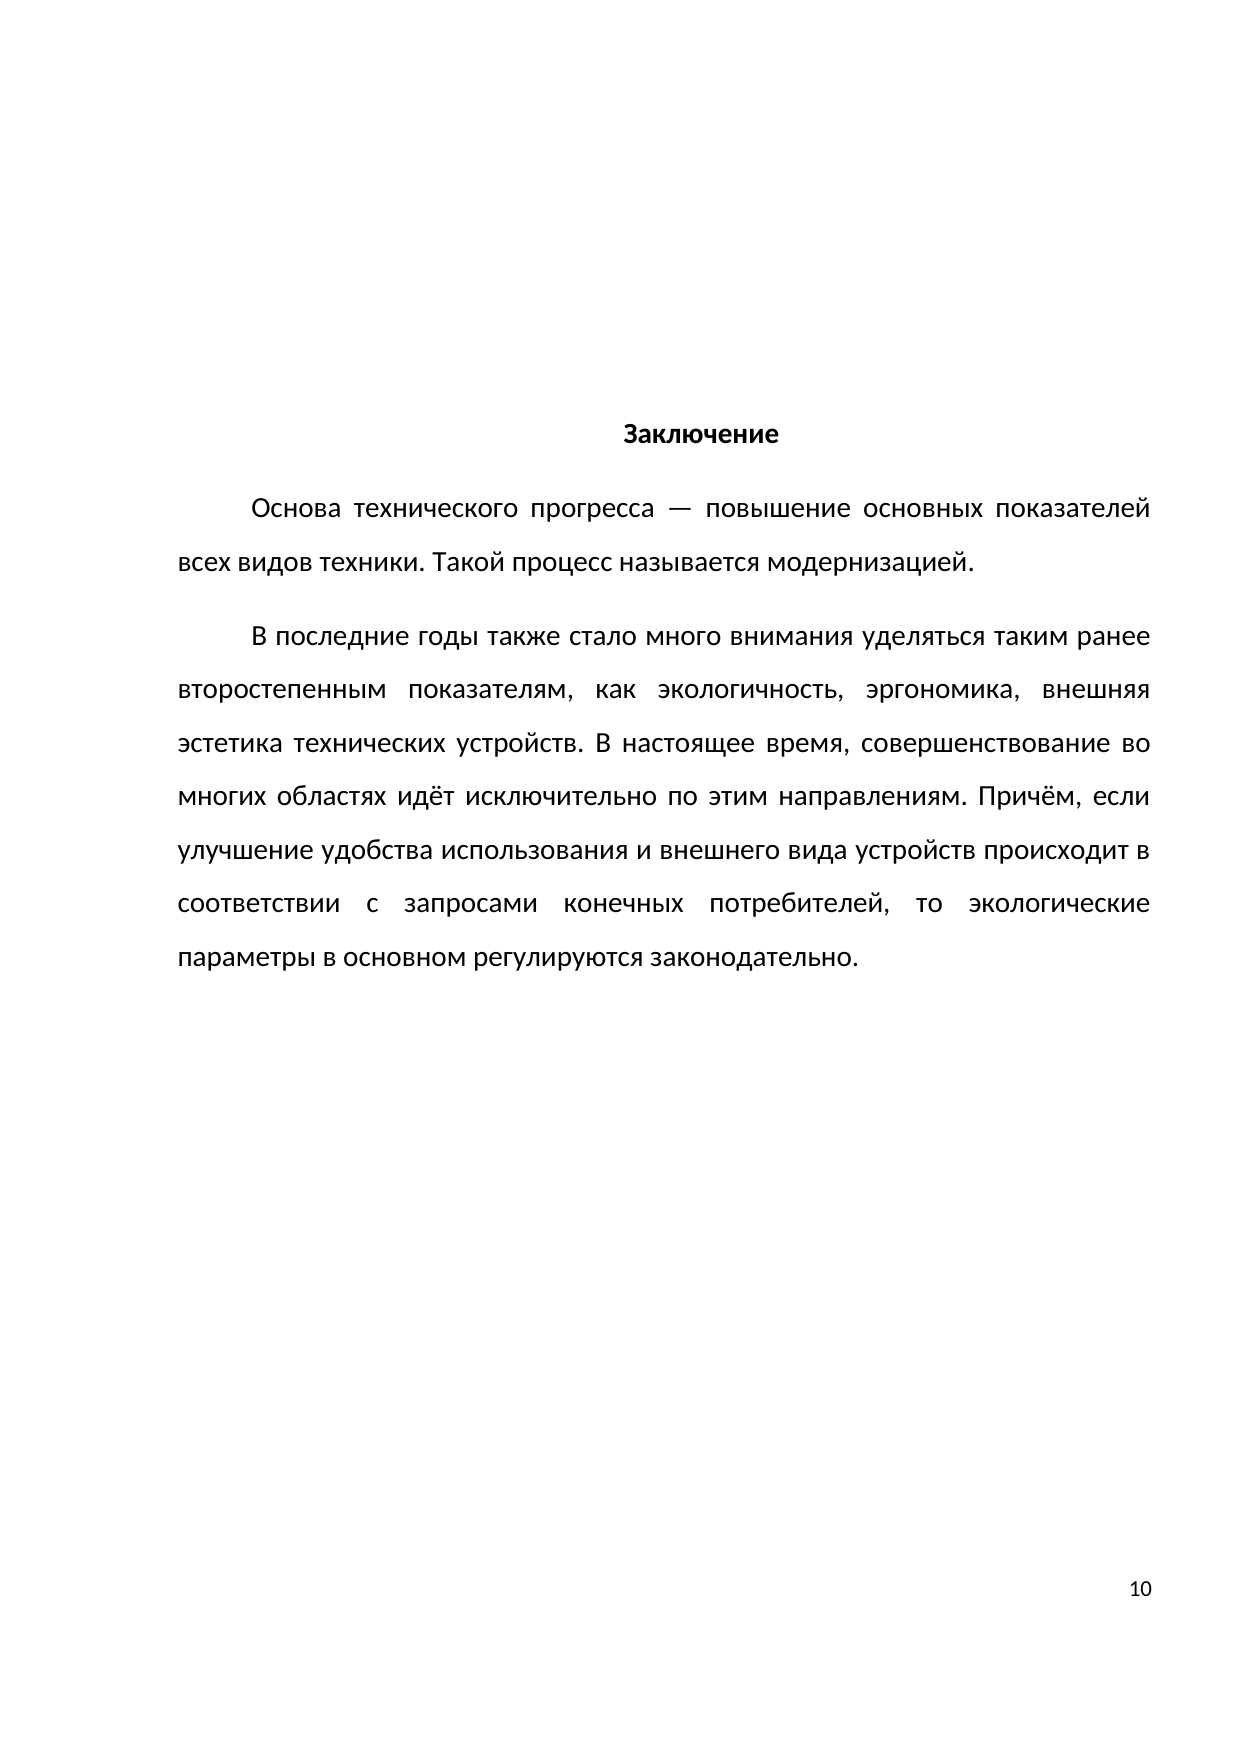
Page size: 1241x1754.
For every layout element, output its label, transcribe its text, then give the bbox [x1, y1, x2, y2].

text Заключение [177, 415, 1152, 451]
text Основа технического прогресса — повышение основных показателей всех видов техники. Такой процесс называется модернизацией. [177, 489, 1152, 578]
text В последние годы также стало много внимания уделяться таким ранее второстепенным показателям, как экологичность, эргономика, внешняя эстетика технических устройств. В настоящее время, совершенствование во многих областях идёт исключительно по этим направлениям. Причём, если улучшение удобства использования и внешнего вида устройств происходит в соответствии с запросами конечных потребителей, то экологические параметры в основном регулируются законодательно. [177, 617, 1152, 973]
